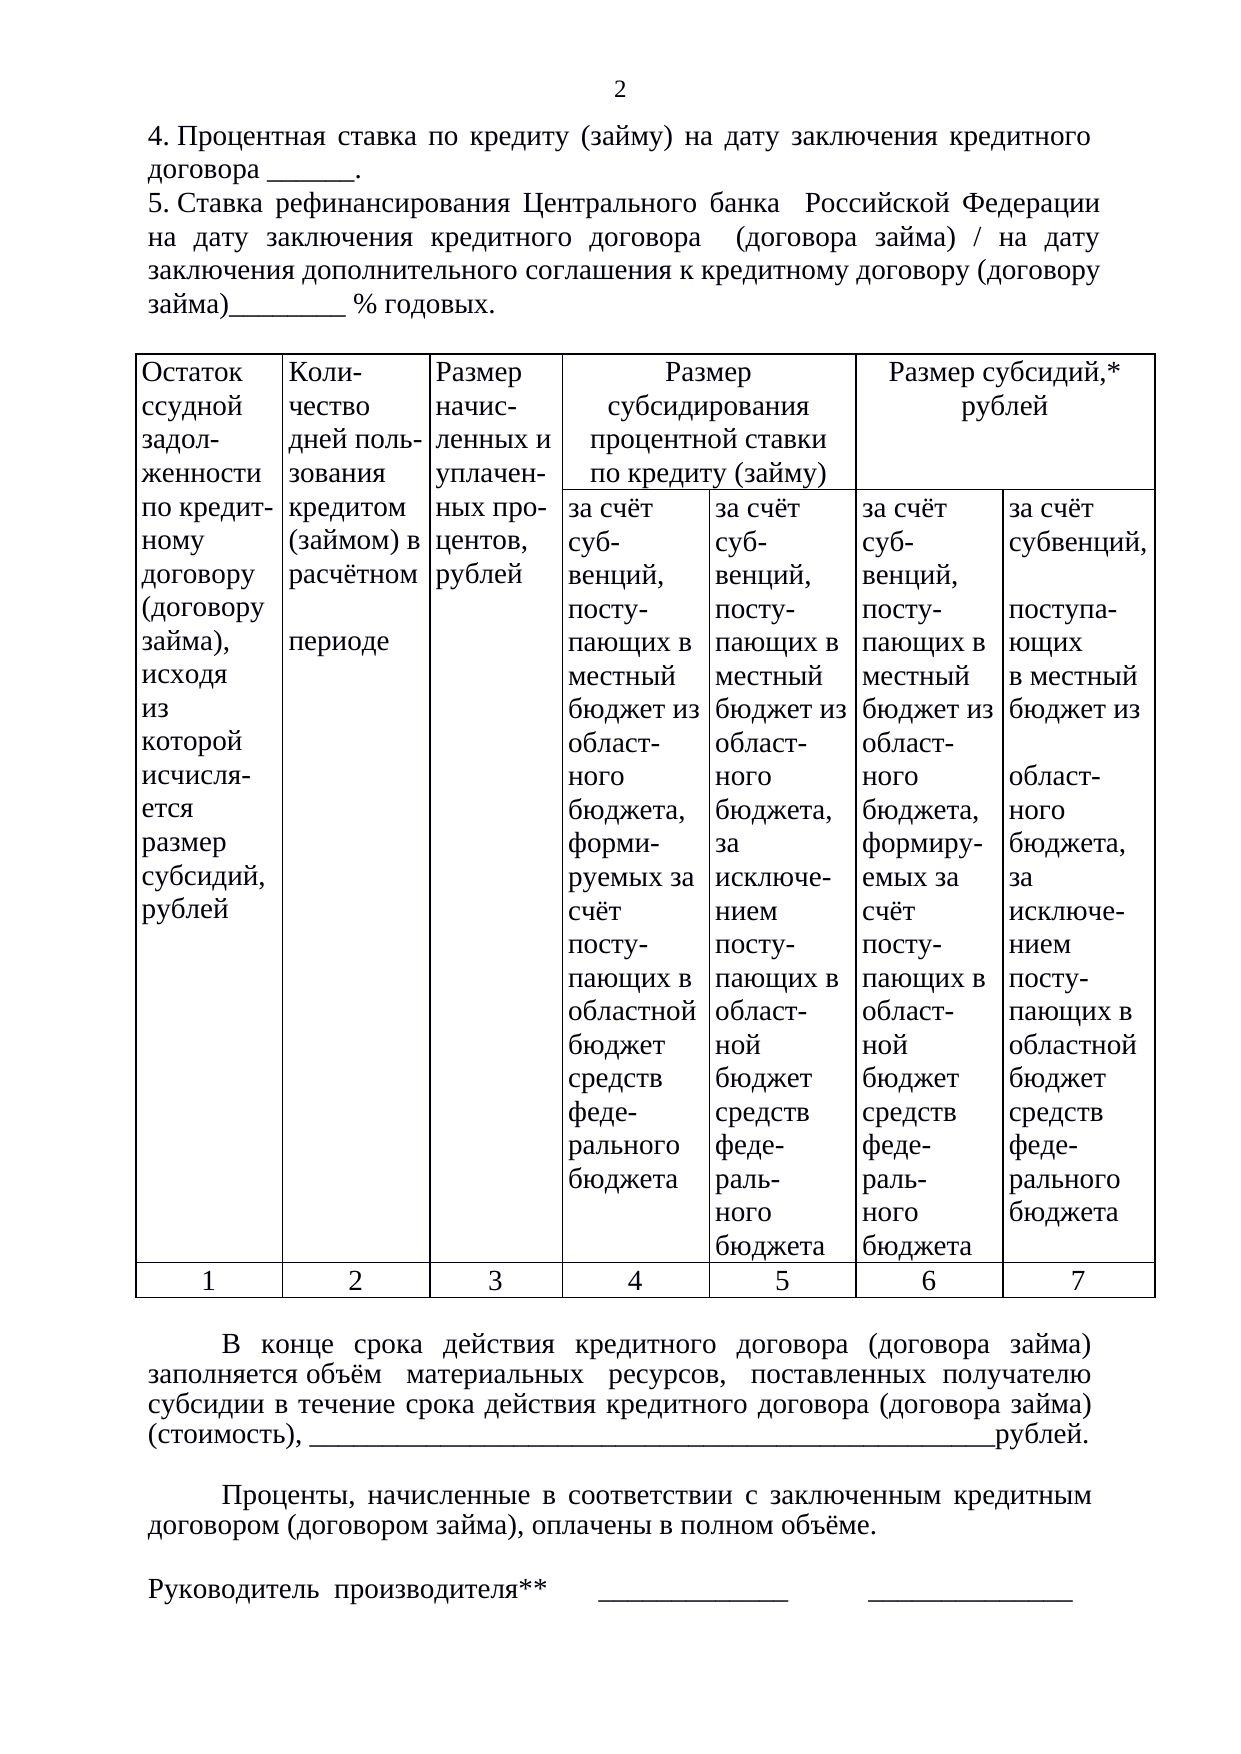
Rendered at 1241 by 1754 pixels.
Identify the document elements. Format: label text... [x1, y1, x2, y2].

table_cell 2 [283, 1263, 429, 1297]
table_cell 7 [1004, 1263, 1154, 1297]
text 5. Ставка рефинансирования Центрального банка Российской Федерации на дату заключения кредитного договора (договора займа) / на дату заключения дополнительного соглашения к кредитному договору (договору займа)________ % годовых. [148, 185, 1101, 319]
table_header Коли- чество дней поль- зования кредитом (займом) в расчётном периоде [283, 355, 429, 1262]
table_cell 1 [137, 1263, 282, 1297]
text 4. Процентная ставка по кредиту (займу) на дату заключения кредитного договора ______. [148, 118, 1092, 185]
table_header Размер субсидий,* рублей [857, 355, 1154, 489]
table_cell 3 [431, 1263, 562, 1297]
table_header Размер начис- ленных и уплачен- ных про- центов, рублей [431, 355, 562, 1262]
table_cell 5 [710, 1263, 855, 1297]
text Руководитель производителя** _____________ ______________ [148, 1571, 1092, 1604]
table_cell за счёт субвенций, поступа-ющих в местный бюджет из област- ного бюджета, за исключе- нием посту- пающих в областной бюджет средств феде- рального бюджета [1004, 490, 1154, 1262]
table_cell за счёт суб- венций, посту- пающих в местный бюджет из област- ного бюджета, за исключе- нием посту- пающих в област- ной бюджет средств феде- раль- ного бюджета [710, 490, 855, 1262]
table_cell за счёт суб- венций, посту- пающих в местный бюджет из област- ного бюджета, форми- руемых за счёт посту- пающих в областной бюджет средств феде- рального бюджета [563, 490, 709, 1262]
table_cell 6 [857, 1263, 1002, 1297]
table_header Остаток ссудной задол- женности по кредит-ному договору (договору займа), исходя из которой исчисля-ется размер субсидий, рублей [137, 355, 282, 1262]
table_cell за счёт суб- венций, посту- пающих в местный бюджет из област- ного бюджета, формиру-емых за счёт посту- пающих в област- ной бюджет средств феде- раль- ного бюджета [857, 490, 1002, 1262]
text Проценты, начисленные в соответствии с заключенным кредитным договором (договором займа), оплачены в полном объёме. [148, 1480, 1092, 1541]
text В конце срока действия кредитного договора (договора займа) заполняется объём материальных ресурсов, поставленных получателю субсидии в течение срока действия кредитного договора (договора займа) (стоимость), _______________________________________________рублей. [148, 1329, 1092, 1450]
table_cell 4 [563, 1263, 709, 1297]
table_header Размер субсидирования процентной ставки по кредиту (займу) [563, 355, 855, 489]
